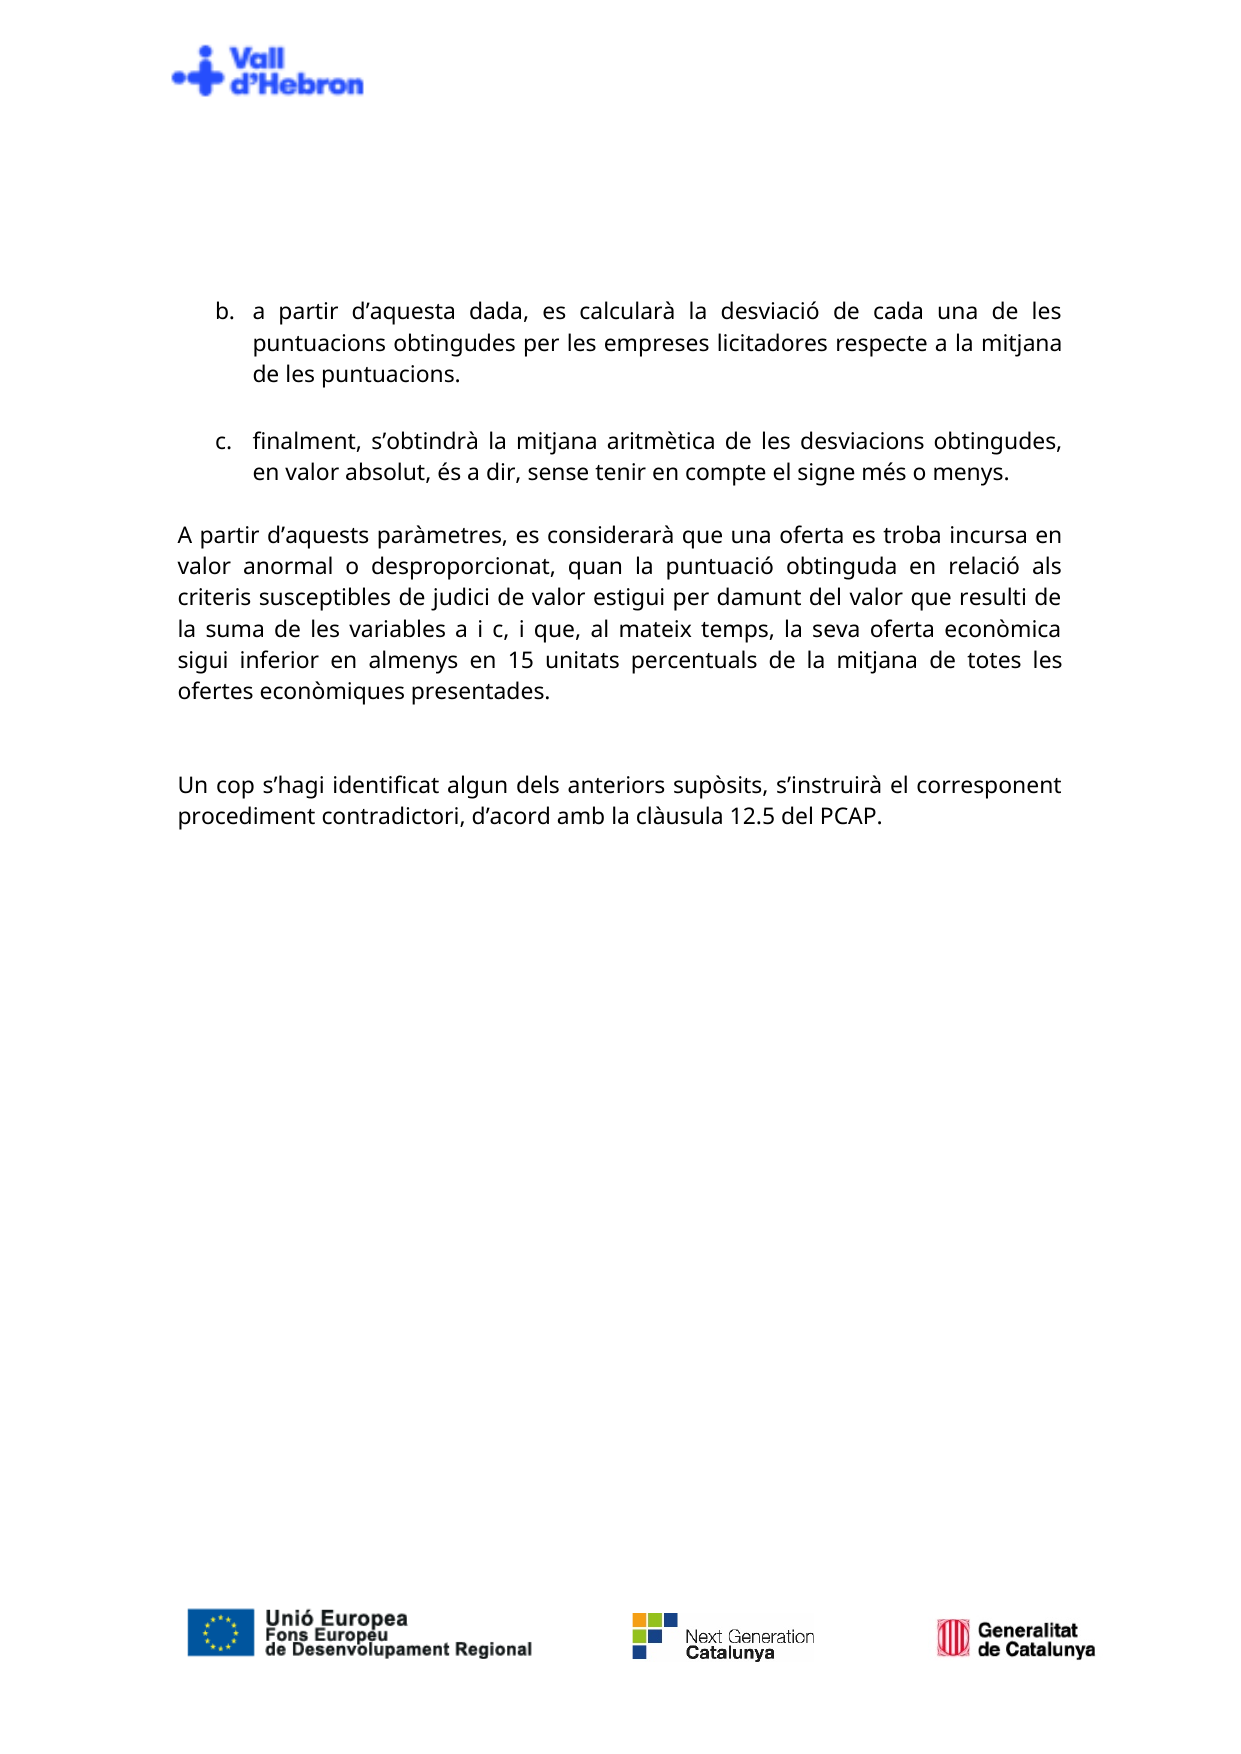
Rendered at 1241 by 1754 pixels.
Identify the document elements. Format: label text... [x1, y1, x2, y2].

text Un cop s’hagi identificat algun dels anteriors supòsits, s’instruirà el corresponent procediment contradictori, d’acord amb la clàusula 12.5 del PCAP. [177, 769, 1063, 831]
picture [898, 1612, 1134, 1665]
picture [177, 1605, 543, 1659]
list finalment, s’obtindrà la mitjana aritmètica de les desviacions obtingudes, en valor absolut, és a dir, sense tenir en compte el signe més o menys. [215, 425, 1063, 487]
picture [161, 39, 373, 106]
picture [632, 1613, 814, 1662]
text A partir d’aquests paràmetres, es considerarà que una oferta es troba incursa en valor anormal o desproporcionat, quan la puntuació obtinguda en relació als criteris susceptibles de judici de valor estigui per damunt del valor que resulti de la suma de les variables a i c, i que, al mateix temps, la seva oferta econòmica sigui inferior en almenys en 15 unitats percentuals de la mitjana de totes les ofertes econòmiques presentades. [177, 519, 1063, 706]
list a partir d’aquesta dada, es calcularà la desviació de cada una de les puntuacions obtingudes per les empreses licitadores respecte a la mitjana de les puntuacions. [215, 295, 1063, 389]
